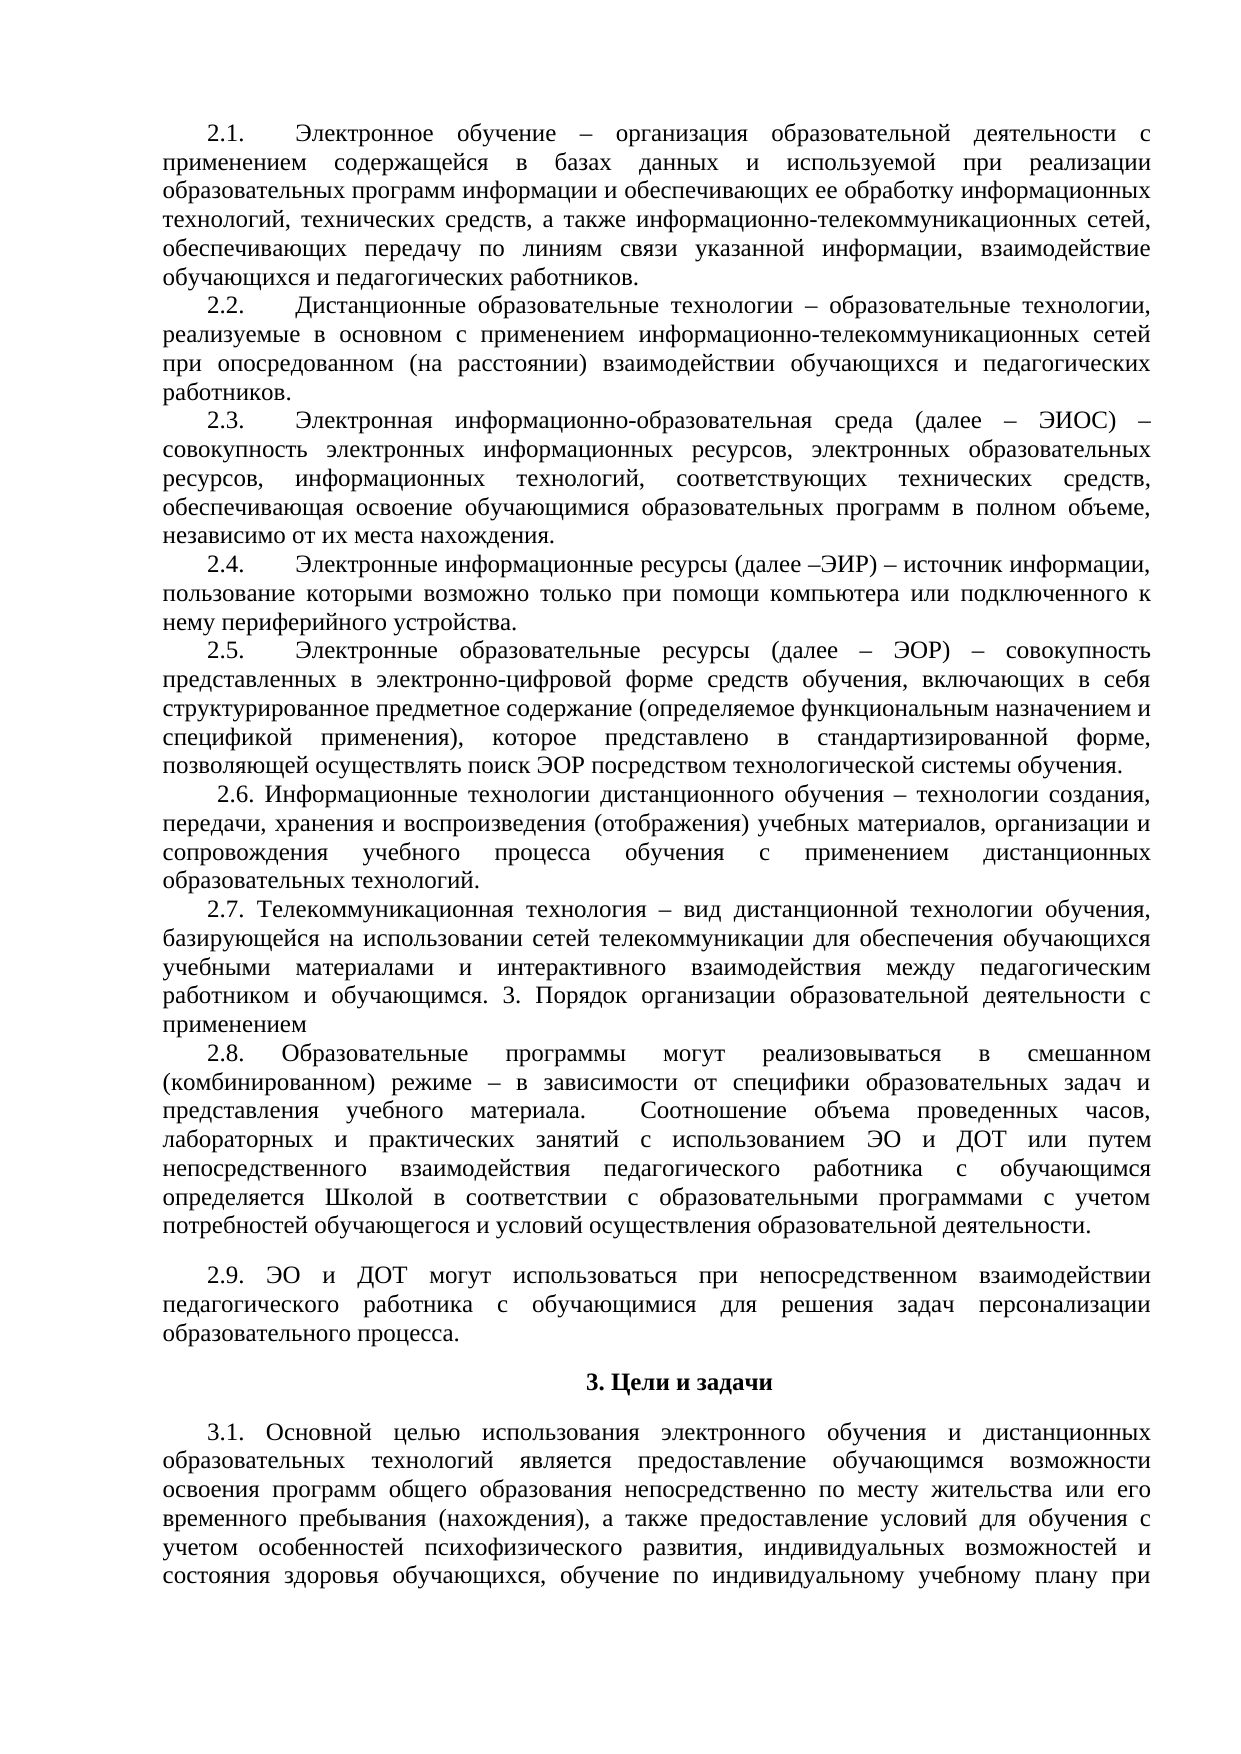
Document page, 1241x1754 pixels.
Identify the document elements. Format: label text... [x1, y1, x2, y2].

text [162, 1417, 1152, 1589]
list Электронное обучение – организация образовательной деятельности с применением содержащейся в базах данных и используемой при реализации образовательных программ информации и обеспечивающих ее обработку информационных технологий, технических средств, а также информационно-телекоммуникационных сетей, обеспечивающих передачу по линиям связи указанной информации, взаимодействие обучающихся и педагогических работников. [162, 118, 1152, 291]
text 3. Цели и задачи [162, 1367, 1152, 1396]
list Дистанционные образовательные технологии – образовательные технологии, реализуемые в основном с применением информационно-телекоммуникационных сетей при опосредованном (на расстоянии) взаимодействии обучающихся и педагогических работников. [162, 291, 1152, 406]
text 2.8. Образовательные программы могут реализовываться в смешанном (комбинированном) режиме – в зависимости от специфики образовательных задач и представления учебного материала. Соотношение объема проведенных часов, лабораторных и практических занятий с использованием ЭО и ДОТ или путем непосредственного взаимодействия педагогического работника с обучающимся определяется Школой в соответствии с образовательными программами с учетом потребностей обучающегося и условий осуществления образовательной деятельности. [162, 1038, 1152, 1239]
list 2.7. Телекоммуникационная технология – вид дистанционной технологии обучения, базирующейся на использовании сетей телекоммуникации для обеспечения обучающихся учебными материалами и интерактивного взаимодействия между педагогическим работником и обучающимся. 3. Порядок организации образовательной деятельности с применением [162, 894, 1152, 1038]
list Электронные информационные ресурсы (далее –ЭИР) – источник информации, пользование которыми возможно только при помощи компьютера или подключенного к нему периферийного устройства. [162, 549, 1152, 636]
list Электронные образовательные ресурсы (далее – ЭОР) – совокупность представленных в электронно-цифровой форме средств обучения, включающих в себя структурированное предметное содержание (определяемое функциональным назначением и спецификой применения), которое представлено в стандартизированной форме, позволяющей осуществлять поиск ЭОР посредством технологической системы обучения. [162, 636, 1152, 779]
list 2.6. Информационные технологии дистанционного обучения – технологии создания, передачи, хранения и воспроизведения (отображения) учебных материалов, организации и сопровождения учебного процесса обучения с применением дистанционных образовательных технологий. [162, 779, 1152, 894]
text 2.9. ЭО и ДОТ могут использоваться при непосредственном взаимодействии педагогического работника с обучающимися для решения задач персонализации образовательного процесса. [162, 1260, 1152, 1346]
list Электронная информационно-образовательная среда (далее – ЭИОС) – совокупность электронных информационных ресурсов, электронных образовательных ресурсов, информационных технологий, соответствующих технических средств, обеспечивающая освоение обучающимися образовательных программ в полном объеме, независимо от их места нахождения. [162, 406, 1152, 549]
